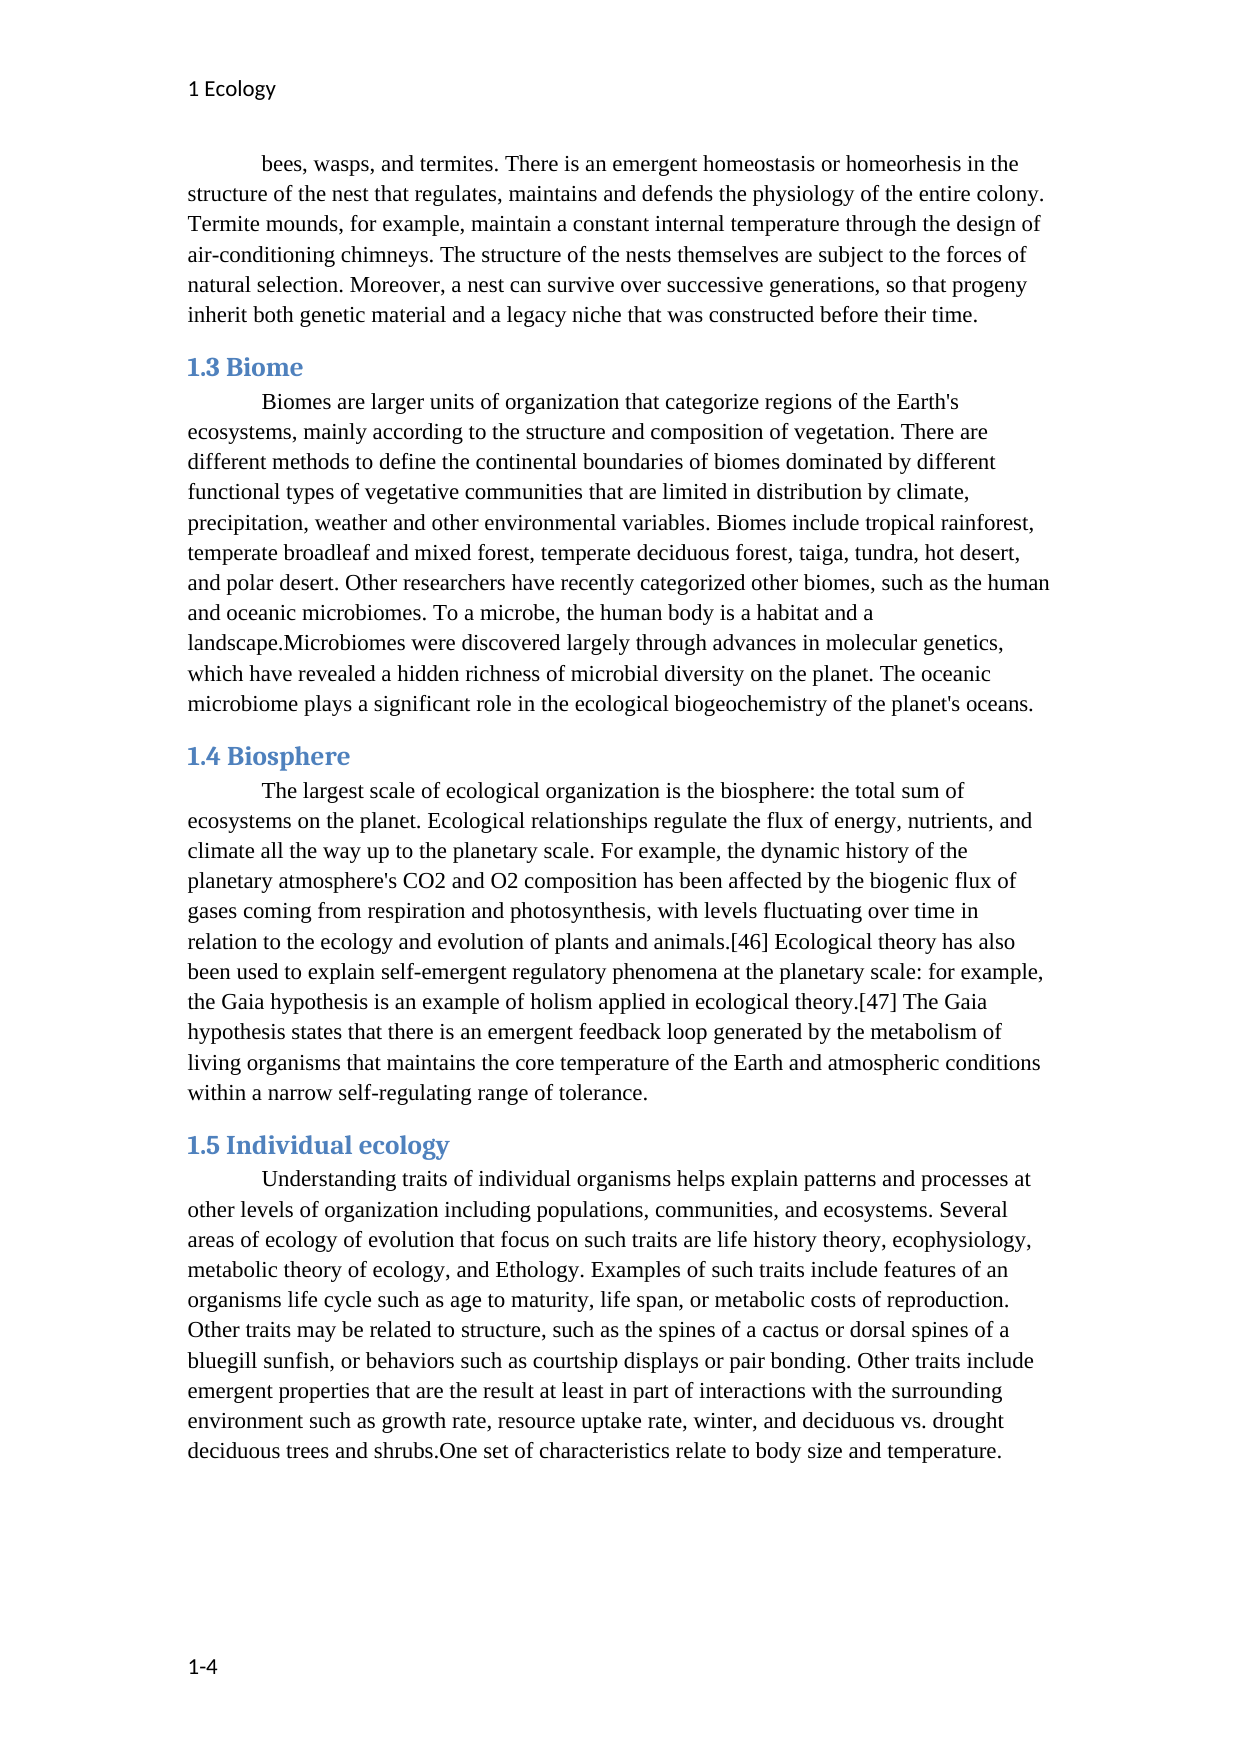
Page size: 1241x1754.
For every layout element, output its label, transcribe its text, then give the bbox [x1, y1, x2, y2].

subtitle 1.4 Biosphere [187, 741, 1053, 772]
text bees, wasps, and termites. There is an emergent homeostasis or homeorhesis in the structure of the nest that regulates, maintains and defends the physiology of the entire colony. Termite mounds, for example, maintain a constant internal temperature through the design of air-conditioning chimneys. The structure of the nests themselves are subject to the forces of natural selection. Moreover, a nest can survive over successive generations, so that progeny inherit both genetic material and a legacy niche that was constructed before their time. [187, 150, 1053, 327]
subtitle 1.3 Biome [187, 352, 1053, 383]
subtitle 1.5 Individual ecology [187, 1130, 1053, 1161]
text The largest scale of ecological organization is the biosphere: the total sum of ecosystems on the planet. Ecological relationships regulate the flux of energy, nutrients, and climate all the way up to the planetary scale. For example, the dynamic history of the planetary atmosphere's CO2 and O2 composition has been affected by the biogenic flux of gases coming from respiration and photosynthesis, with levels fluctuating over time in relation to the ecology and evolution of plants and animals.[46] Ecological theory has also been used to explain self-emergent regulatory phenomena at the planetary scale: for example, the Gaia hypothesis is an example of holism applied in ecological theory.[47] The Gaia hypothesis states that there is an emergent feedback loop generated by the metabolism of living organisms that maintains the core temperature of the Earth and atmospheric conditions within a narrow self-regulating range of tolerance. [187, 777, 1053, 1105]
text Understanding traits of individual organisms helps explain patterns and processes at other levels of organization including populations, communities, and ecosystems. Several areas of ecology of evolution that focus on such traits are life history theory, ecophysiology, metabolic theory of ecology, and Ethology. Examples of such traits include features of an organisms life cycle such as age to maturity, life span, or metabolic costs of reproduction. Other traits may be related to structure, such as the spines of a cactus or dorsal spines of a bluegill sunfish, or behaviors such as courtship displays or pair bonding. Other traits include emergent properties that are the result at least in part of interactions with the surrounding environment such as growth rate, resource uptake rate, winter, and deciduous vs. drought deciduous trees and shrubs.One set of characteristics relate to body size and temperature. [187, 1166, 1053, 1464]
text Biomes are larger units of organization that categorize regions of the Earth's ecosystems, mainly according to the structure and composition of vegetation. There are different methods to define the continental boundaries of biomes dominated by different functional types of vegetative communities that are limited in distribution by climate, precipitation, weather and other environmental variables. Biomes include tropical rainforest, temperate broadleaf and mixed forest, temperate deciduous forest, taiga, tundra, hot desert, and polar desert. Other researchers have recently categorized other biomes, such as the human and oceanic microbiomes. To a microbe, the human body is a habitat and a landscape.Microbiomes were discovered largely through advances in molecular genetics, which have revealed a hidden richness of microbial diversity on the planet. The oceanic microbiome plays a significant role in the ecological biogeochemistry of the planet's oceans. [187, 388, 1053, 716]
